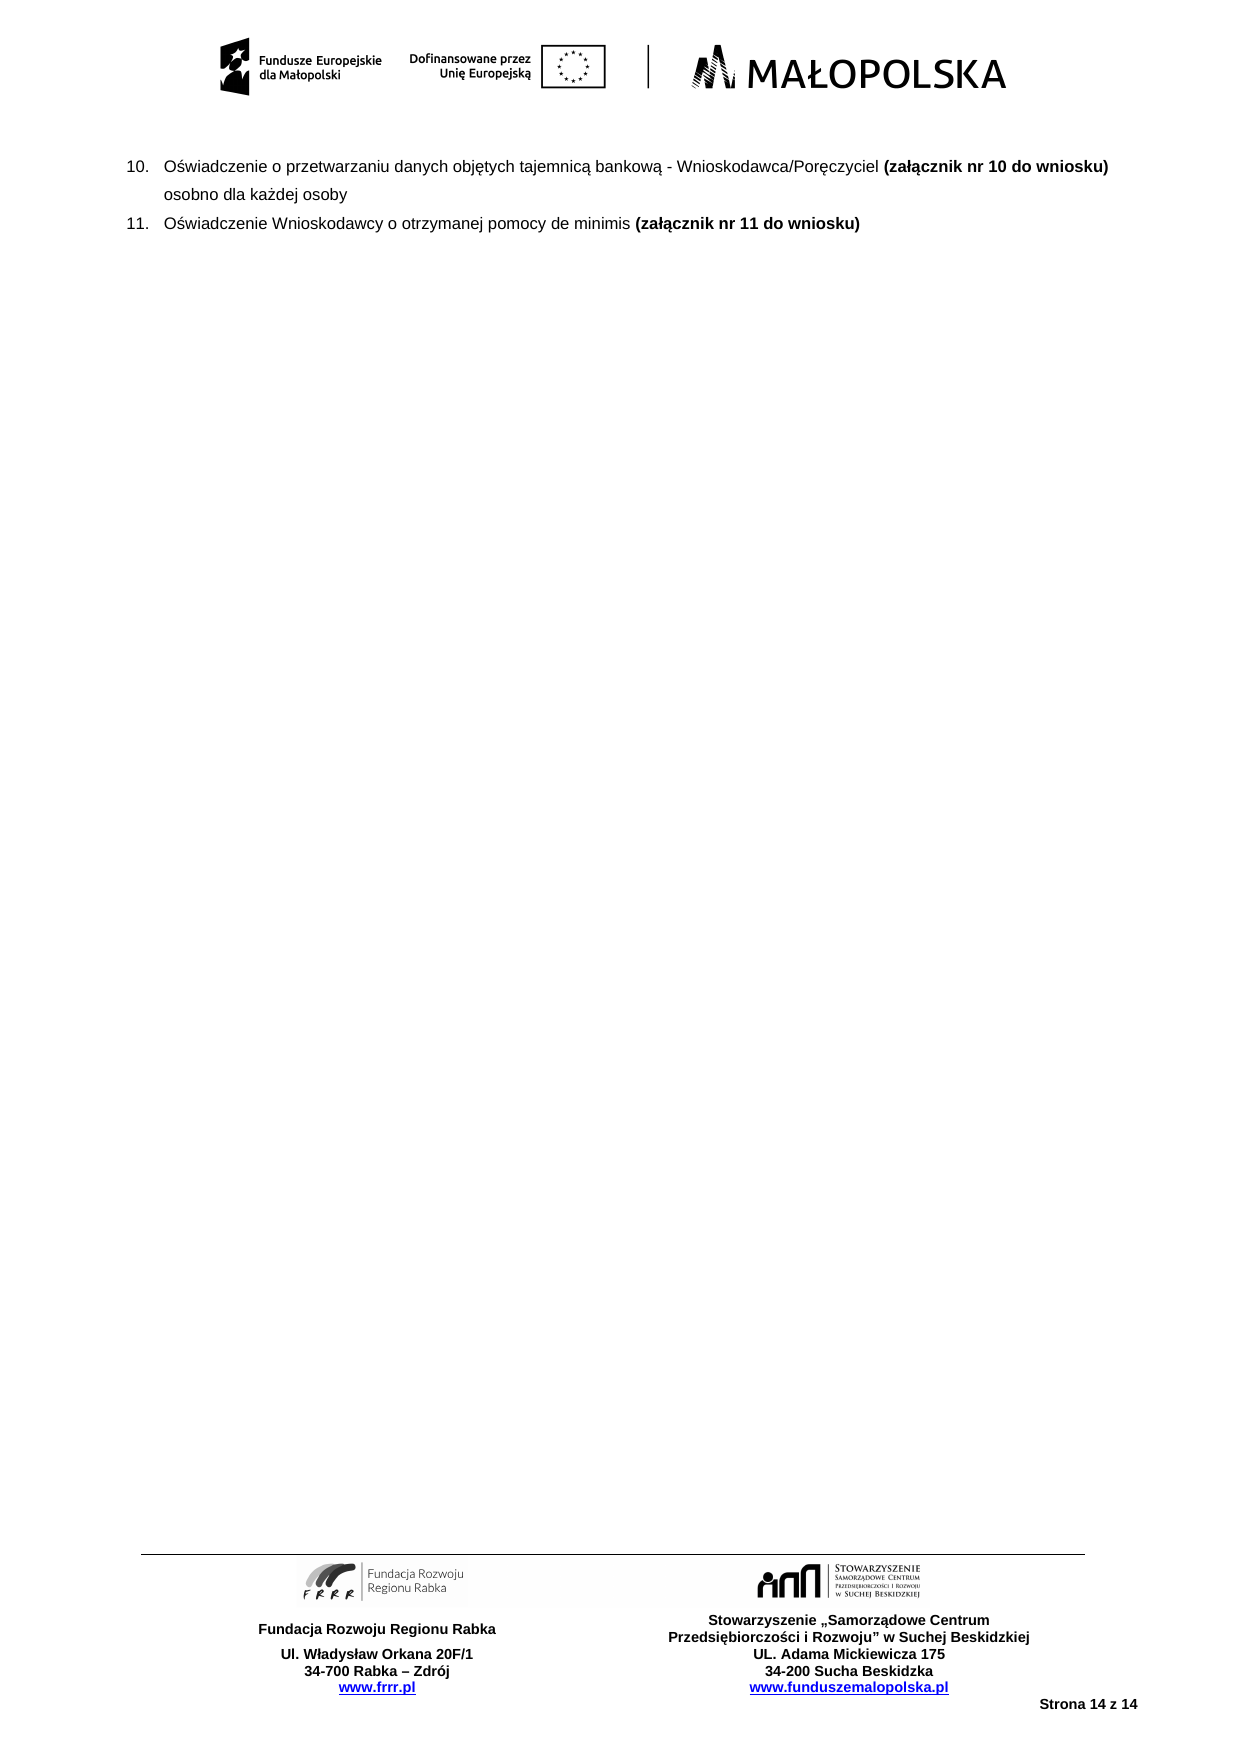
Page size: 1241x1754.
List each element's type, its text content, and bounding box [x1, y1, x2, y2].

list Oświadczenie Wnioskodawcy o otrzymanej pomocy de minimis (załącznik nr 11 do wniosku) [126, 214, 1137, 233]
list Oświadczenie o przetwarzaniu danych objętych tajemnicą bankową - Wnioskodawca/Poręczyciel (załącznik nr 10 do wniosku) osobno dla każdej osoby [126, 156, 1137, 204]
picture [296, 1555, 930, 1608]
picture [207, 23, 1019, 110]
